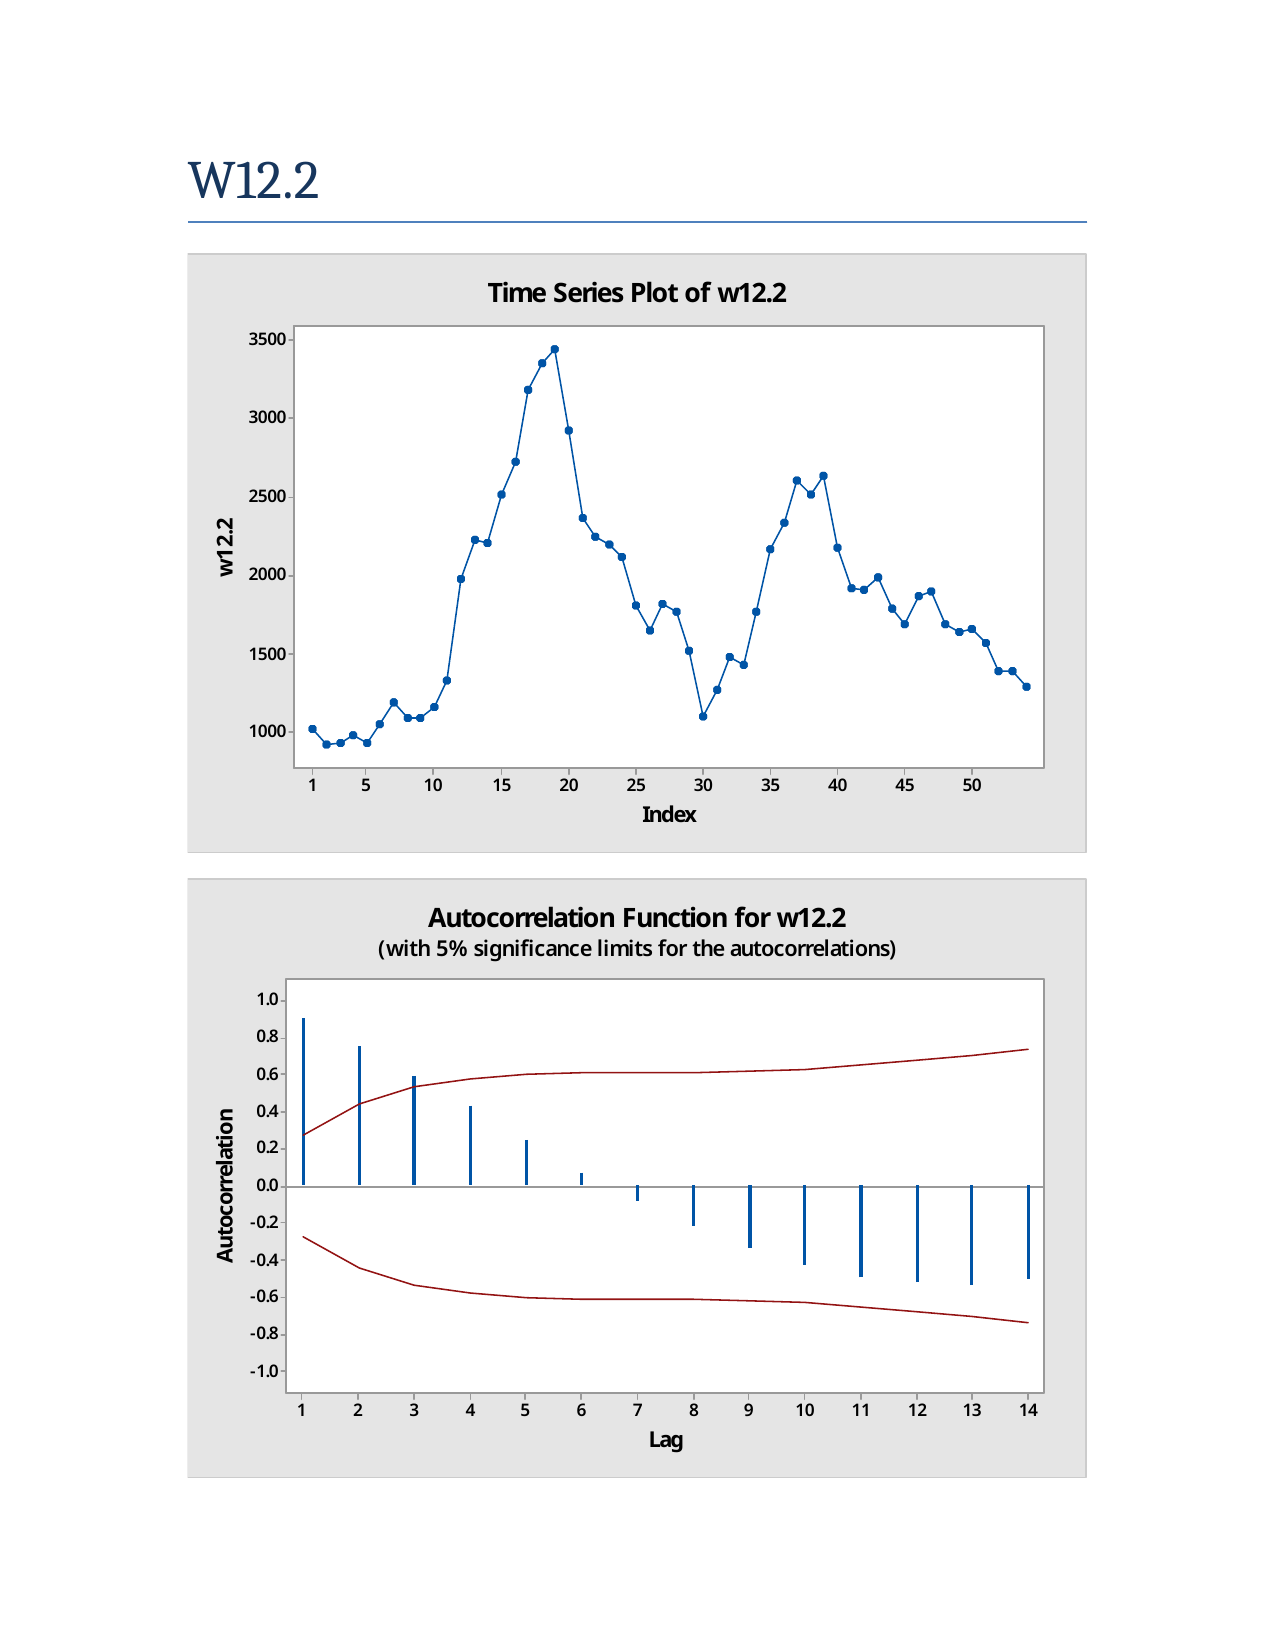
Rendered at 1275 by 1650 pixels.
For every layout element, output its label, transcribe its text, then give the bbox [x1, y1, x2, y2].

title W12.2 [187, 150, 1087, 223]
